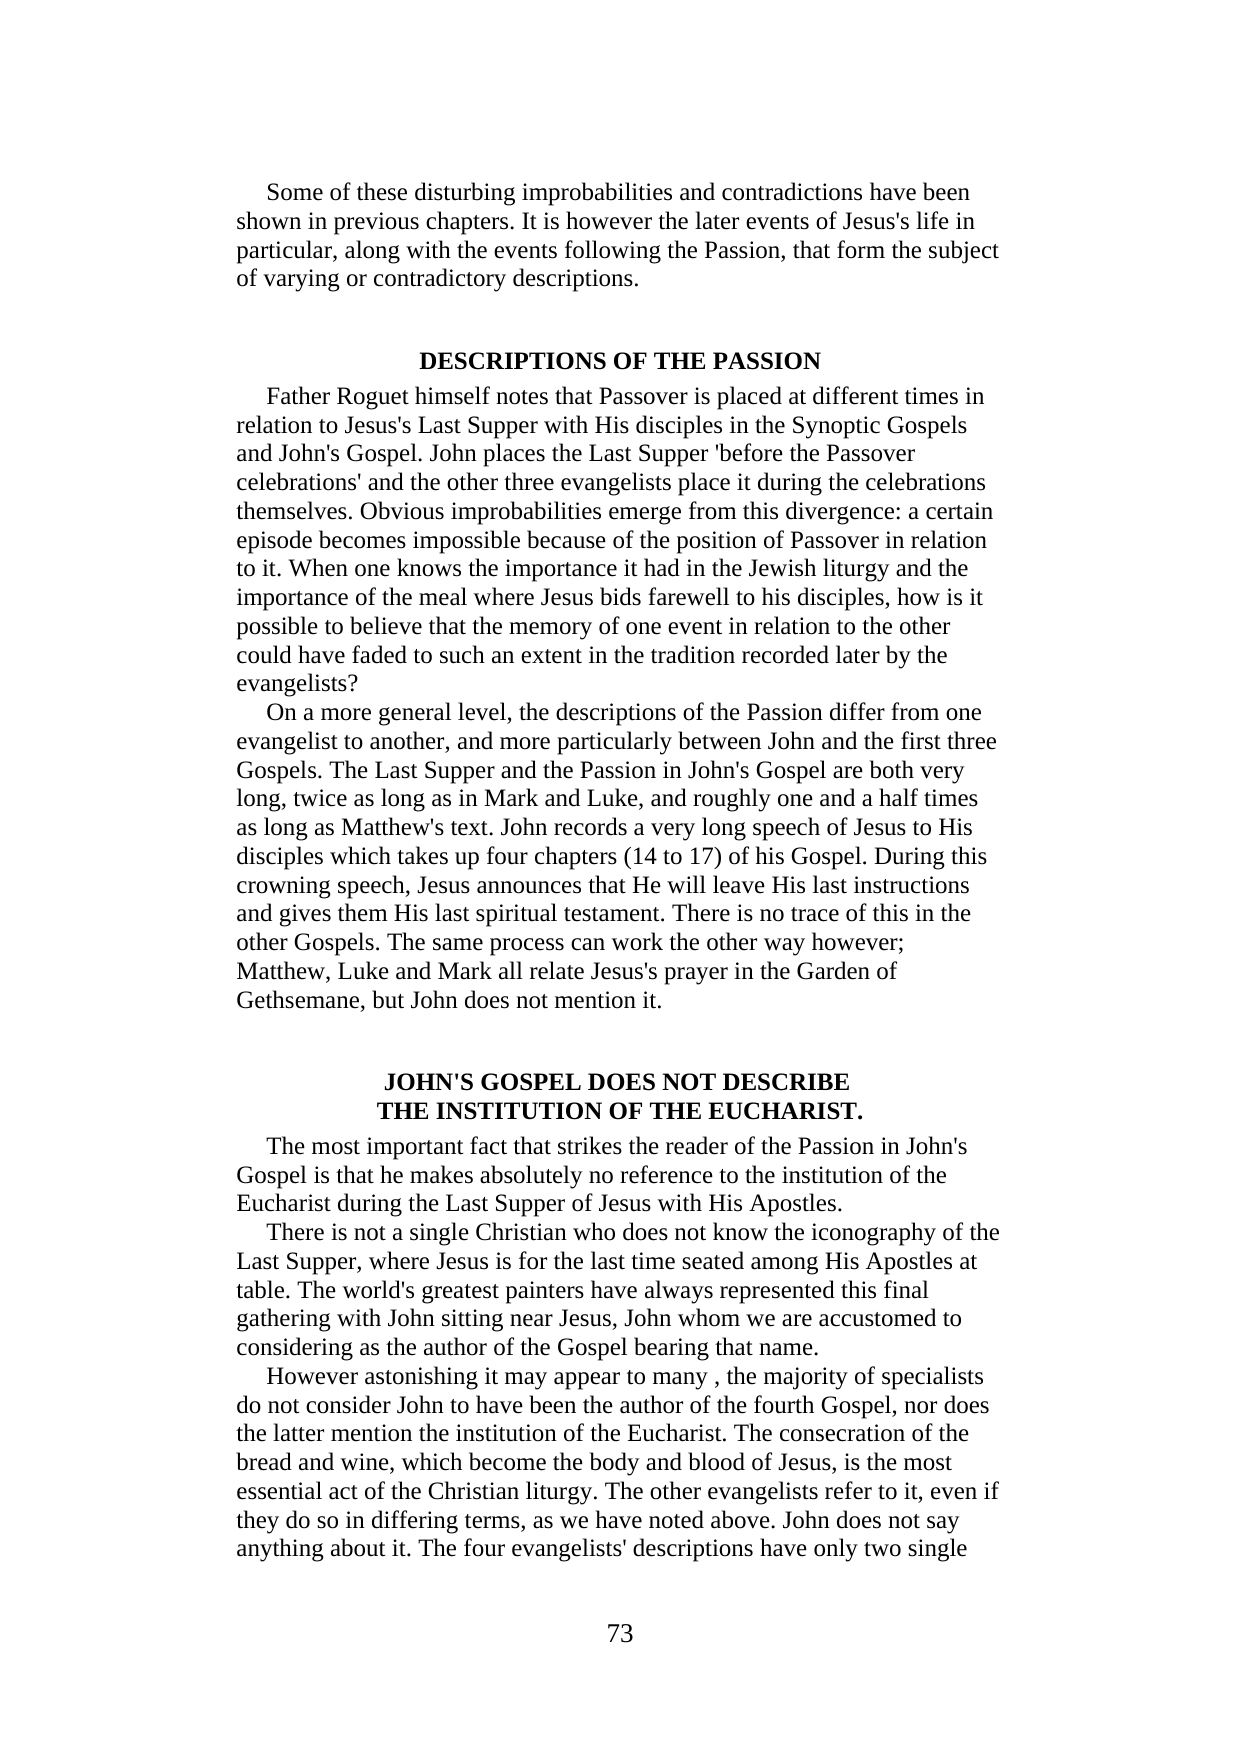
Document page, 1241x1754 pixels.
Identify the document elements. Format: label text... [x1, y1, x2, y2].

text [236, 1361, 1004, 1562]
text Father Roguet himself notes that Passover is placed at different times in relation to Jesus's Last Supper with His disciples in the Synoptic Gospels and John's Gospel. John places the Last Supper 'before the Passover celebrations' and the other three evangelists place it during the celebrations themselves. Obvious improbabilities emerge from this divergence: a certain episode becomes impossible because of the position of Passover in relation to it. When one knows the importance it had in the Jewish liturgy and the importance of the meal where Jesus bids farewell to his disciples, how is it possible to believe that the memory of one event in relation to the other could have faded to such an extent in the tradition recorded later by the evangelists? [236, 381, 1004, 697]
text On a more general level, the descriptions of the Passion differ from one evangelist to another, and more particularly between John and the first three Gospels. The Last Supper and the Passion in John's Gospel are both very long, twice as long as in Mark and Luke, and roughly one and a half times as long as Matthew's text. John records a very long speech of Jesus to His disciples which takes up four chapters (14 to 17) of his Gospel. During this crowning speech, Jesus announces that He will leave His last instructions and gives them His last spiritual testament. There is no trace of this in the other Gospels. The same process can work the other way however; Matthew, Luke and Mark all relate Jesus's prayer in the Garden of Gethsemane, but John does not mention it. [236, 697, 1004, 1013]
text There is not a single Christian who does not know the iconography of the Last Supper, where Jesus is for the last time seated among His Apostles at table. The world's greatest painters have always represented this final gathering with John sitting near Jesus, John whom we are accustomed to considering as the author of the Gospel bearing that name. [236, 1217, 1004, 1361]
text The most important fact that strikes the reader of the Passion in John's Gospel is that he makes absolutely no reference to the institution of the Eucharist during the Last Supper of Jesus with His Apostles. [236, 1131, 1004, 1217]
text JOHN'S GOSPEL DOES NOT DESCRIBE THE INSTITUTION OF THE EUCHARIST. [236, 1038, 1004, 1125]
text DESCRIPTIONS OF THE PASSION [236, 317, 1004, 375]
text Some of these disturbing improbabilities and contradictions have been shown in previous chapters. It is however the later events of Jesus's life in particular, along with the events following the Passion, that form the subject of varying or contradictory descriptions. [236, 177, 1004, 292]
